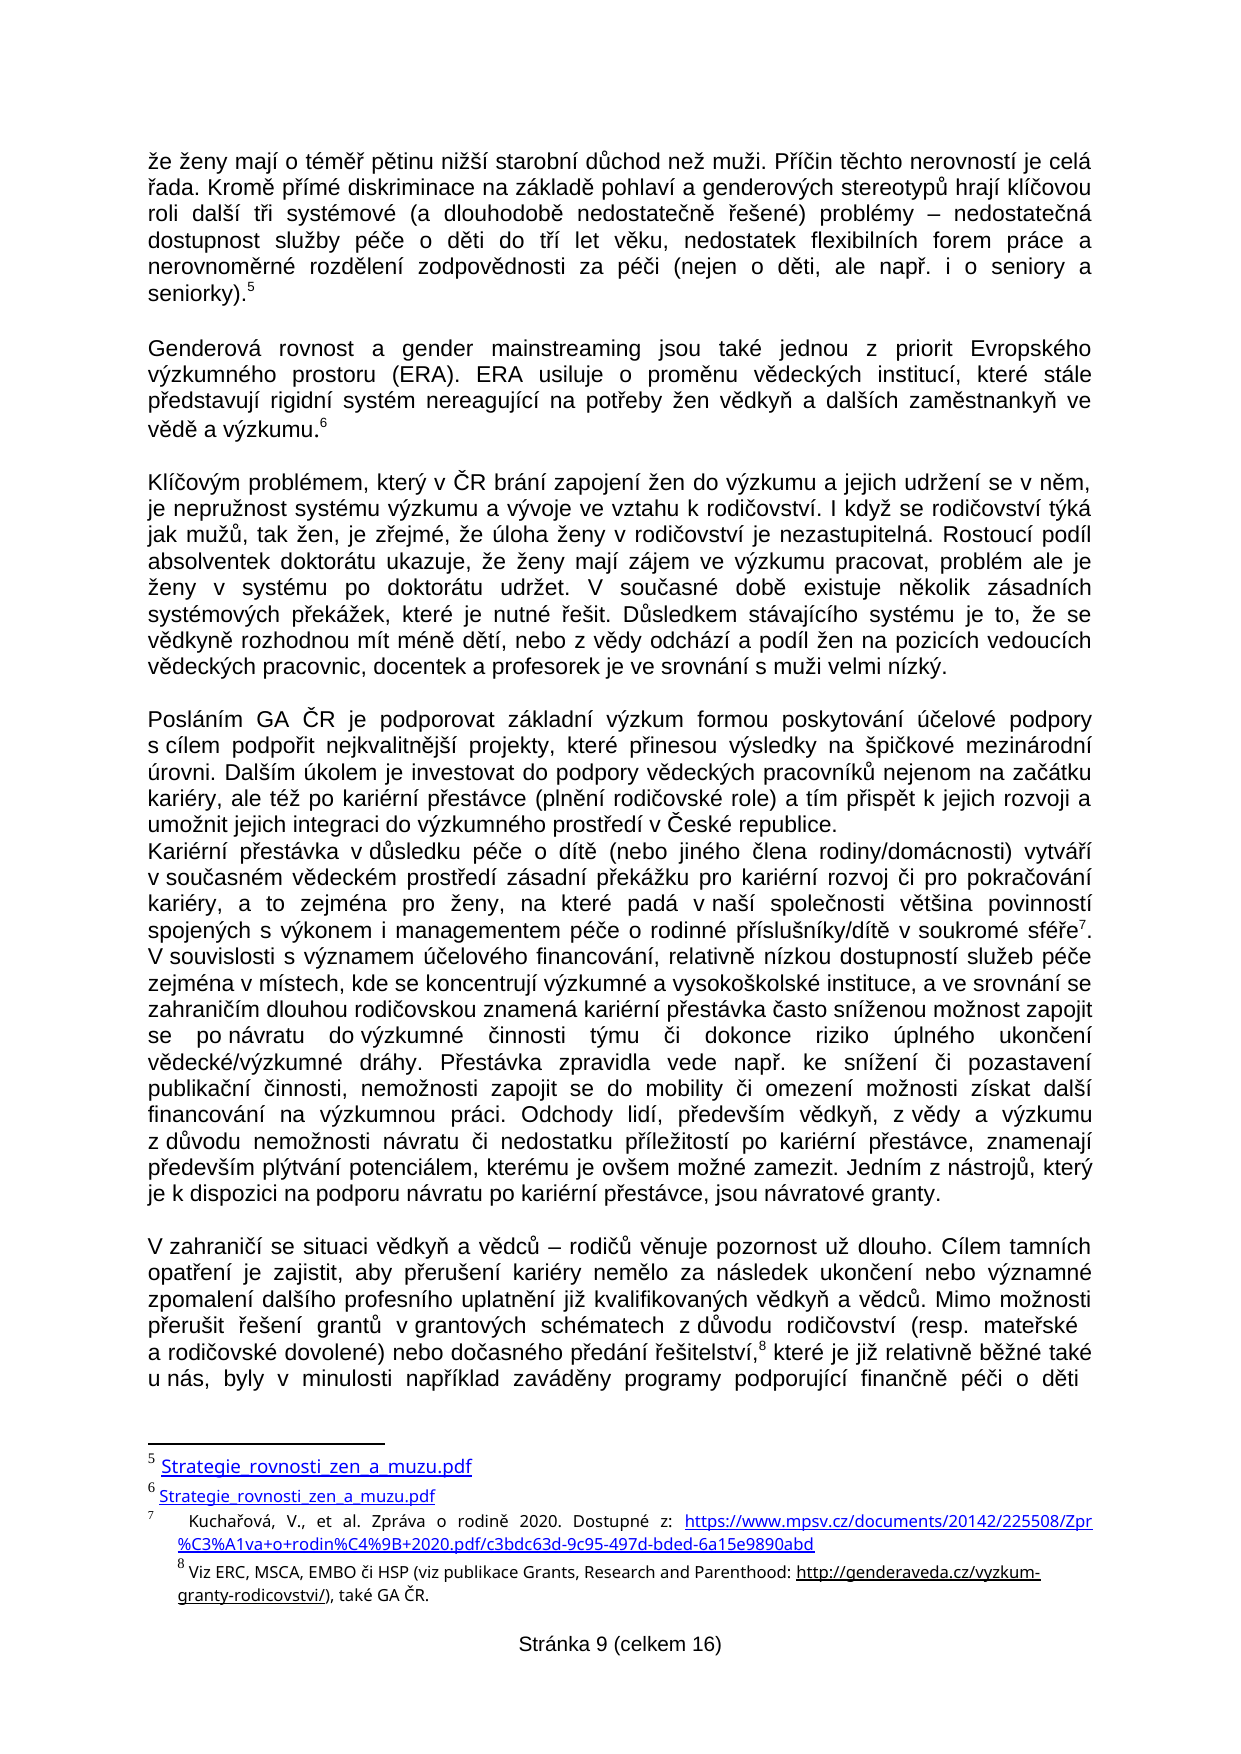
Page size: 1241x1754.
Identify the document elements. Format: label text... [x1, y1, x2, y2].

text Posláním GA ČR je podporovat základní výzkum formou poskytování účelové podpory s cílem podpořit nejkvalitnější projekty, které přinesou výsledky na špičkové mezinárodní úrovni. Dalším úkolem je investovat do podpory vědeckých pracovníků nejenom na začátku kariéry, ale též po kariérní přestávce (plnění rodičovské role) a tím přispět k jejich rozvoji a umožnit jejich integraci do výzkumného prostředí v České republice. [147, 706, 1092, 838]
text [147, 1233, 1092, 1391]
text Klíčovým problémem, který v ČR brání zapojení žen do výzkumu a jejich udržení se v něm, je nepružnost systému výzkumu a vývoje ve vztahu k rodičovství. I když se rodičovství týká jak mužů, tak žen, je zřejmé, že úloha ženy v rodičovství je nezastupitelná. Rostoucí podíl absolventek doktorátu ukazuje, že ženy mají zájem ve výzkumu pracovat, problém ale je ženy v systému po doktorátu udržet. V současné době existuje několik zásadních systémových překážek, které je nutné řešit. Důsledkem stávajícího systému je to, že se vědkyně rozhodnou mít méně dětí, nebo z vědy odchází a podíl žen na pozicích vedoucích vědeckých pracovnic, docentek a profesorek je ve srovnání s muži velmi nízký. [147, 469, 1092, 679]
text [148, 148, 1092, 306]
text Genderová rovnost a gender mainstreaming jsou také jednou z priorit Evropského výzkumného prostoru (ERA). ERA usiluje o proměnu vědeckých institucí, které stále představují rigidní systém nereagující na potřeby žen vědkyň a dalších zaměstnankyň ve vědě a výzkumu. [148, 334, 1092, 442]
text Kariérní přestávka v důsledku péče o dítě (nebo jiného člena rodiny/domácnosti) vytváří v současném vědeckém prostředí zásadní překážku pro kariérní rozvoj či pro pokračování kariéry, a to zejména pro ženy, na které padá v naší společnosti většina povinností spojených s výkonem i managementem péče o rodinné příslušníky/dítě v soukromé sféře. V souvislosti s významem účelového financování, relativně nízkou dostupností služeb péče zejména v místech, kde se koncentrují výzkumné a vysokoškolské instituce, a ve srovnání se zahraničím dlouhou rodičovskou znamená kariérní přestávka často sníženou možnost zapojit se po návratu do výzkumné činnosti týmu či dokonce riziko úplného ukončení vědecké/výzkumné dráhy. Přestávka zpravidla vede např. ke snížení či pozastavení publikační činnosti, nemožnosti zapojit se do mobility či omezení možnosti získat další financování na výzkumnou práci. Odchody lidí, především vědkyň, z vědy a výzkumu z důvodu nemožnosti návratu či nedostatku příležitostí po kariérní přestávce, znamenají především plýtvání potenciálem, kterému je ovšem možné zamezit. Jedním z nástrojů, který je k dispozici na podporu návratu po kariérní přestávce, jsou návratové granty. [147, 838, 1092, 1207]
